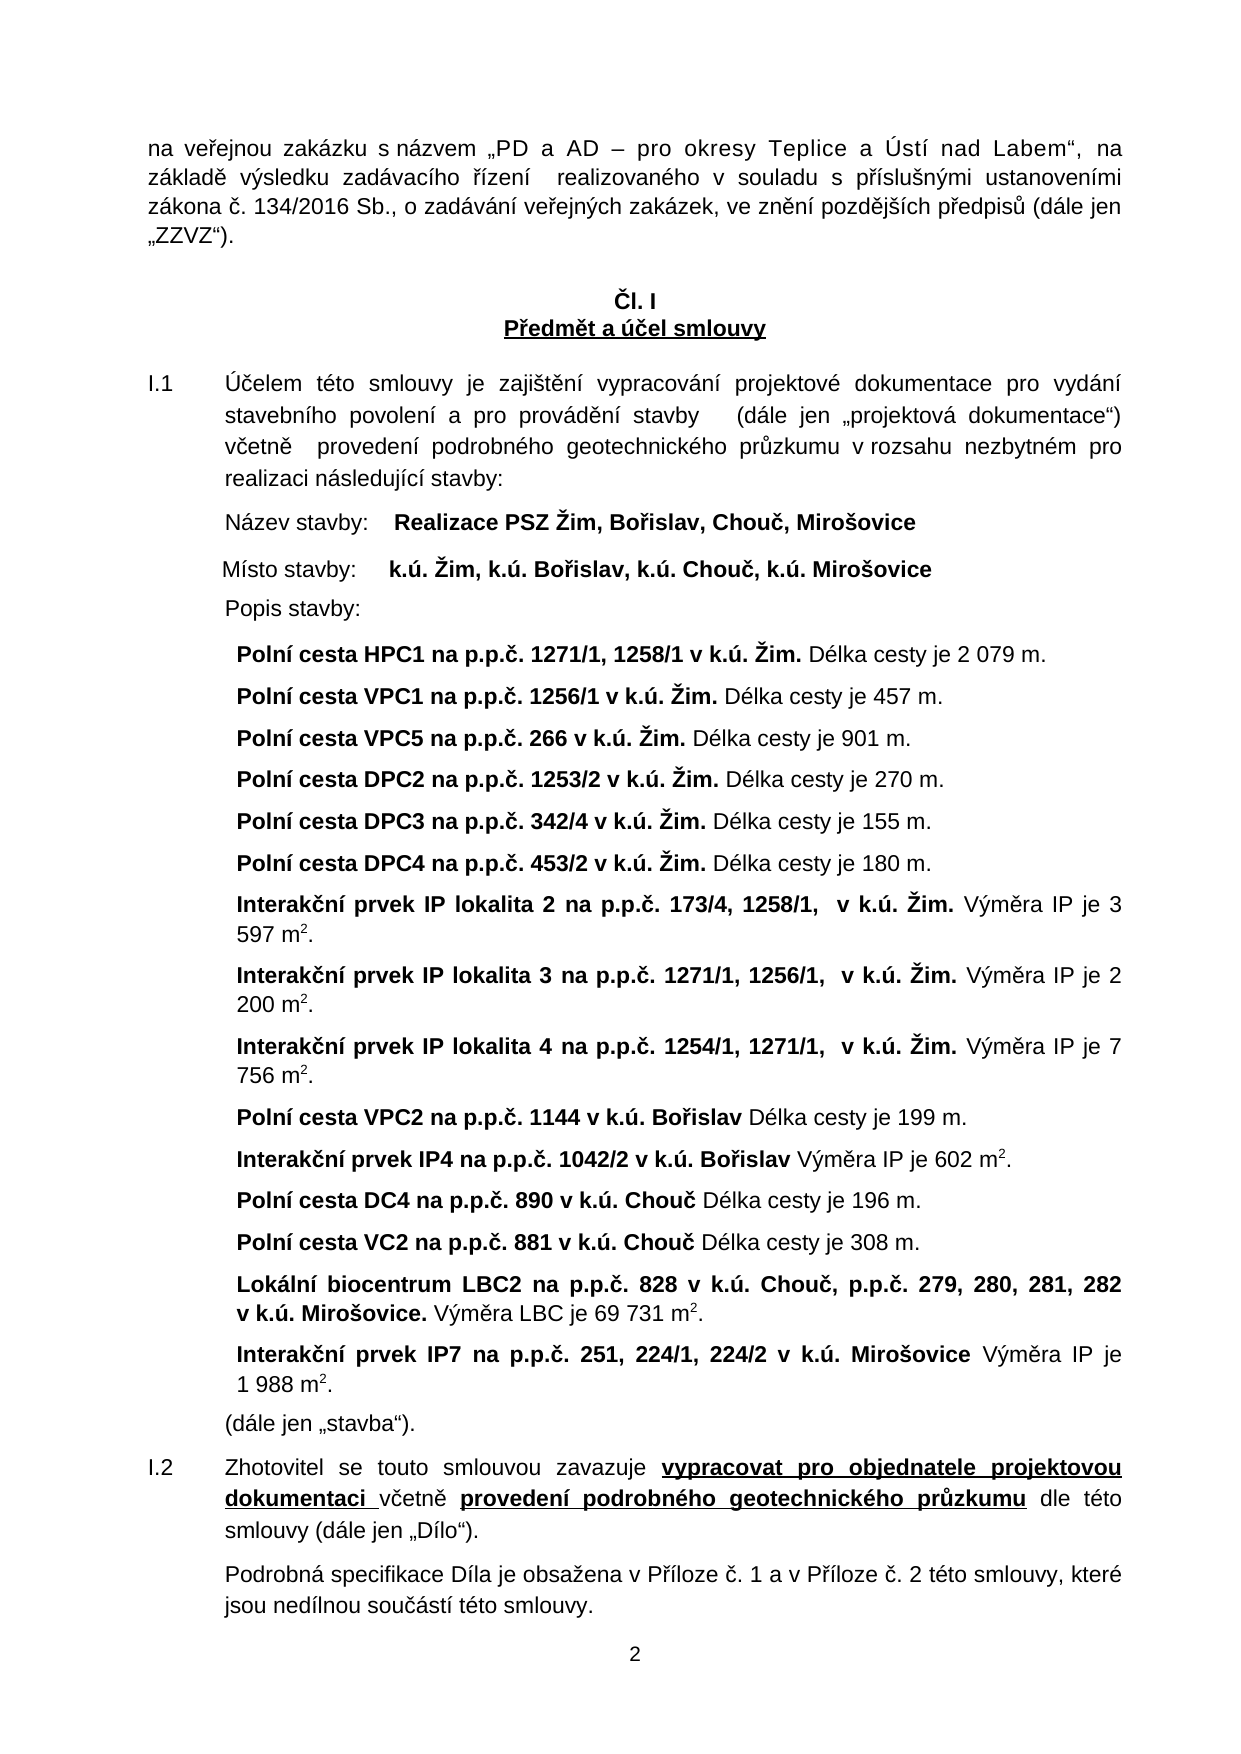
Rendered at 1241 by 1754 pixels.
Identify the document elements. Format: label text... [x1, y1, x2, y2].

text Interakční prvek IP4 na p.p.č. 1042/2 v k.ú. Bořislav Výměra IP je 602 m2. [192, 1143, 1122, 1172]
text Polní cesta DPC3 na p.p.č. 342/4 v k.ú. Žim. Délka cesty je 155 m. [192, 805, 1122, 834]
text Polní cesta VC2 na p.p.č. 881 v k.ú. Chouč Délka cesty je 308 m. [192, 1226, 1122, 1255]
text Interakční prvek IP lokalita 2 na p.p.č. 173/4, 1258/1, v k.ú. Žim. Výměra IP je 3 597 m2. [236, 889, 1122, 947]
text Čl. I [148, 262, 1122, 314]
list Účelem této smlouvy je zajištění vypracování projektové dokumentace pro vydání stavebního povolení a pro provádění stavby (dále jen „projektová dokumentace“) včetně provedení podrobného geotechnického průzkumu v rozsahu nezbytném pro realizaci následující stavby: [148, 370, 1122, 491]
text Polní cesta VPC1 na p.p.č. 1256/1 v k.ú. Žim. Délka cesty je 457 m. [192, 680, 1122, 709]
text Polní cesta VPC2 na p.p.č. 1144 v k.ú. Bořislav Délka cesty je 199 m. [192, 1101, 1122, 1130]
text Interakční prvek IP7 na p.p.č. 251, 224/1, 224/2 v k.ú. Mirošovice Výměra IP je 1 988 m2. [236, 1339, 1122, 1397]
text Předmět a účel smlouvy [148, 314, 1122, 341]
text Polní cesta HPC1 na p.p.č. 1271/1, 1258/1 v k.ú. Žim. Délka cesty je 2 079 m. [192, 639, 1122, 668]
list (dále jen „stavba“). [224, 1409, 1122, 1436]
text Interakční prvek IP lokalita 4 na p.p.č. 1254/1, 1271/1, v k.ú. Žim. Výměra IP je 7 756 m2. [236, 1030, 1122, 1089]
text Interakční prvek IP lokalita 3 na p.p.č. 1271/1, 1256/1, v k.ú. Žim. Výměra IP je 2 200 m2. [236, 959, 1122, 1018]
text na veřejnou zakázku s názvem „PD a AD – pro okresy Teplice a Ústí nad Labem“, na základě výsledku zadávacího řízení realizovaného v souladu s příslušnými ustanoveními zákona č. 134/2016 Sb., o zadávání veřejných zakázek, ve znění pozdějších předpisů (dále jen „ZZVZ“). [148, 133, 1122, 249]
text Lokální biocentrum LBC2 na p.p.č. 828 v k.ú. Chouč, p.p.č. 279, 280, 281, 282 v k.ú. Mirošovice. Výměra LBC je 69 731 m2. [236, 1268, 1122, 1326]
list Zhotovitel se touto smlouvou zavazuje vypracovat pro objednatele projektovou dokumentaci včetně provedení podrobného geotechnického průzkumu dle této smlouvy (dále jen „Dílo“). [148, 1453, 1122, 1543]
text Polní cesta VPC5 na p.p.č. 266 v k.ú. Žim. Délka cesty je 901 m. [192, 722, 1122, 751]
text Polní cesta DPC2 na p.p.č. 1253/2 v k.ú. Žim. Délka cesty je 270 m. [192, 764, 1122, 793]
list Popis stavby: [224, 594, 1122, 621]
text Polní cesta DPC4 na p.p.č. 453/2 v k.ú. Žim. Délka cesty je 180 m. [192, 847, 1122, 876]
list Název stavby: Realizace PSZ Žim, Bořislav, Chouč, Mirošovice [224, 509, 1122, 535]
list Podrobná specifikace Díla je obsažena v Příloze č. 1 a v Příloze č. 2 této smlouvy, které jsou nedílnou součástí této smlouvy. [224, 1561, 1122, 1619]
text Místo stavby: k.ú. Žim, k.ú. Bořislav, k.ú. Chouč, k.ú. Mirošovice [192, 553, 1122, 582]
text Polní cesta DC4 na p.p.č. 890 v k.ú. Chouč Délka cesty je 196 m. [192, 1184, 1122, 1214]
